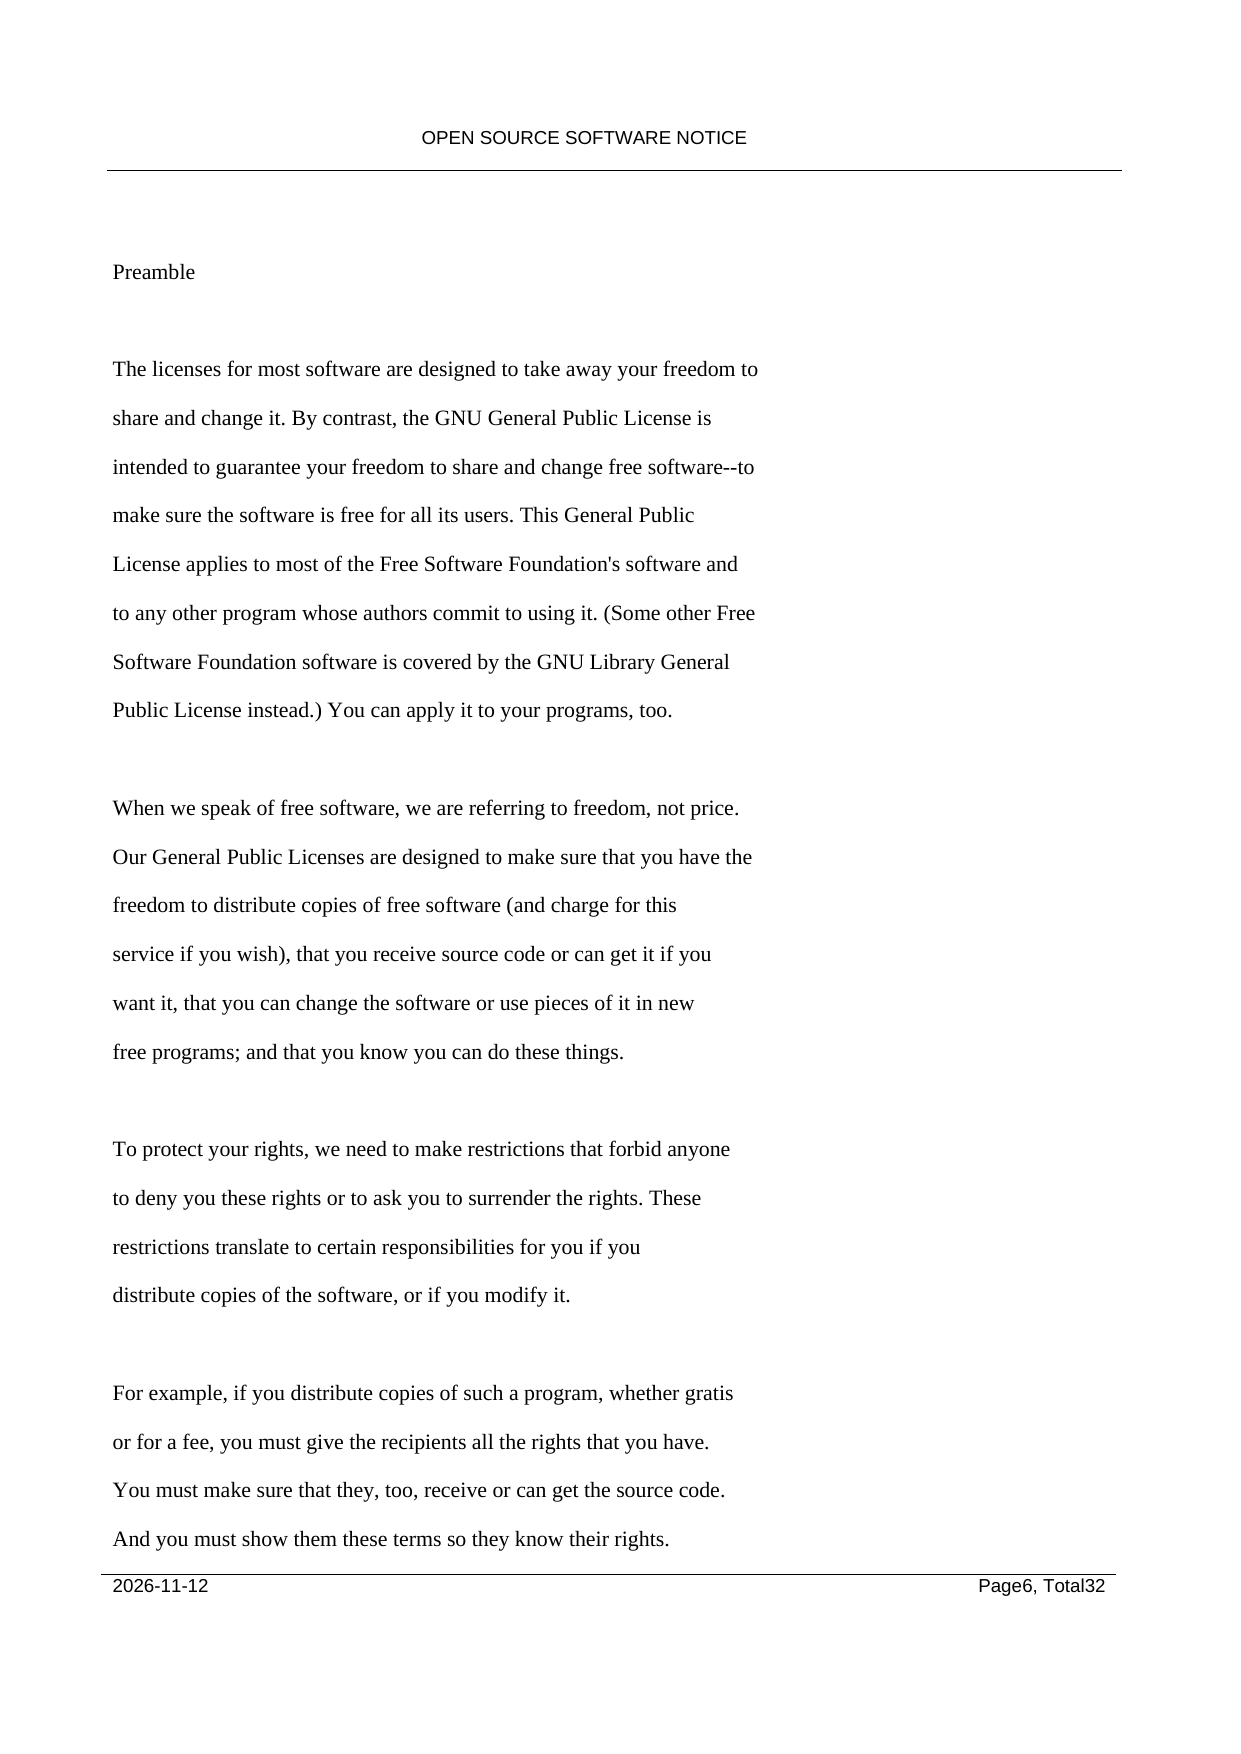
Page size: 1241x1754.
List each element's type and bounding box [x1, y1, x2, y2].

text [112, 206, 1128, 1555]
